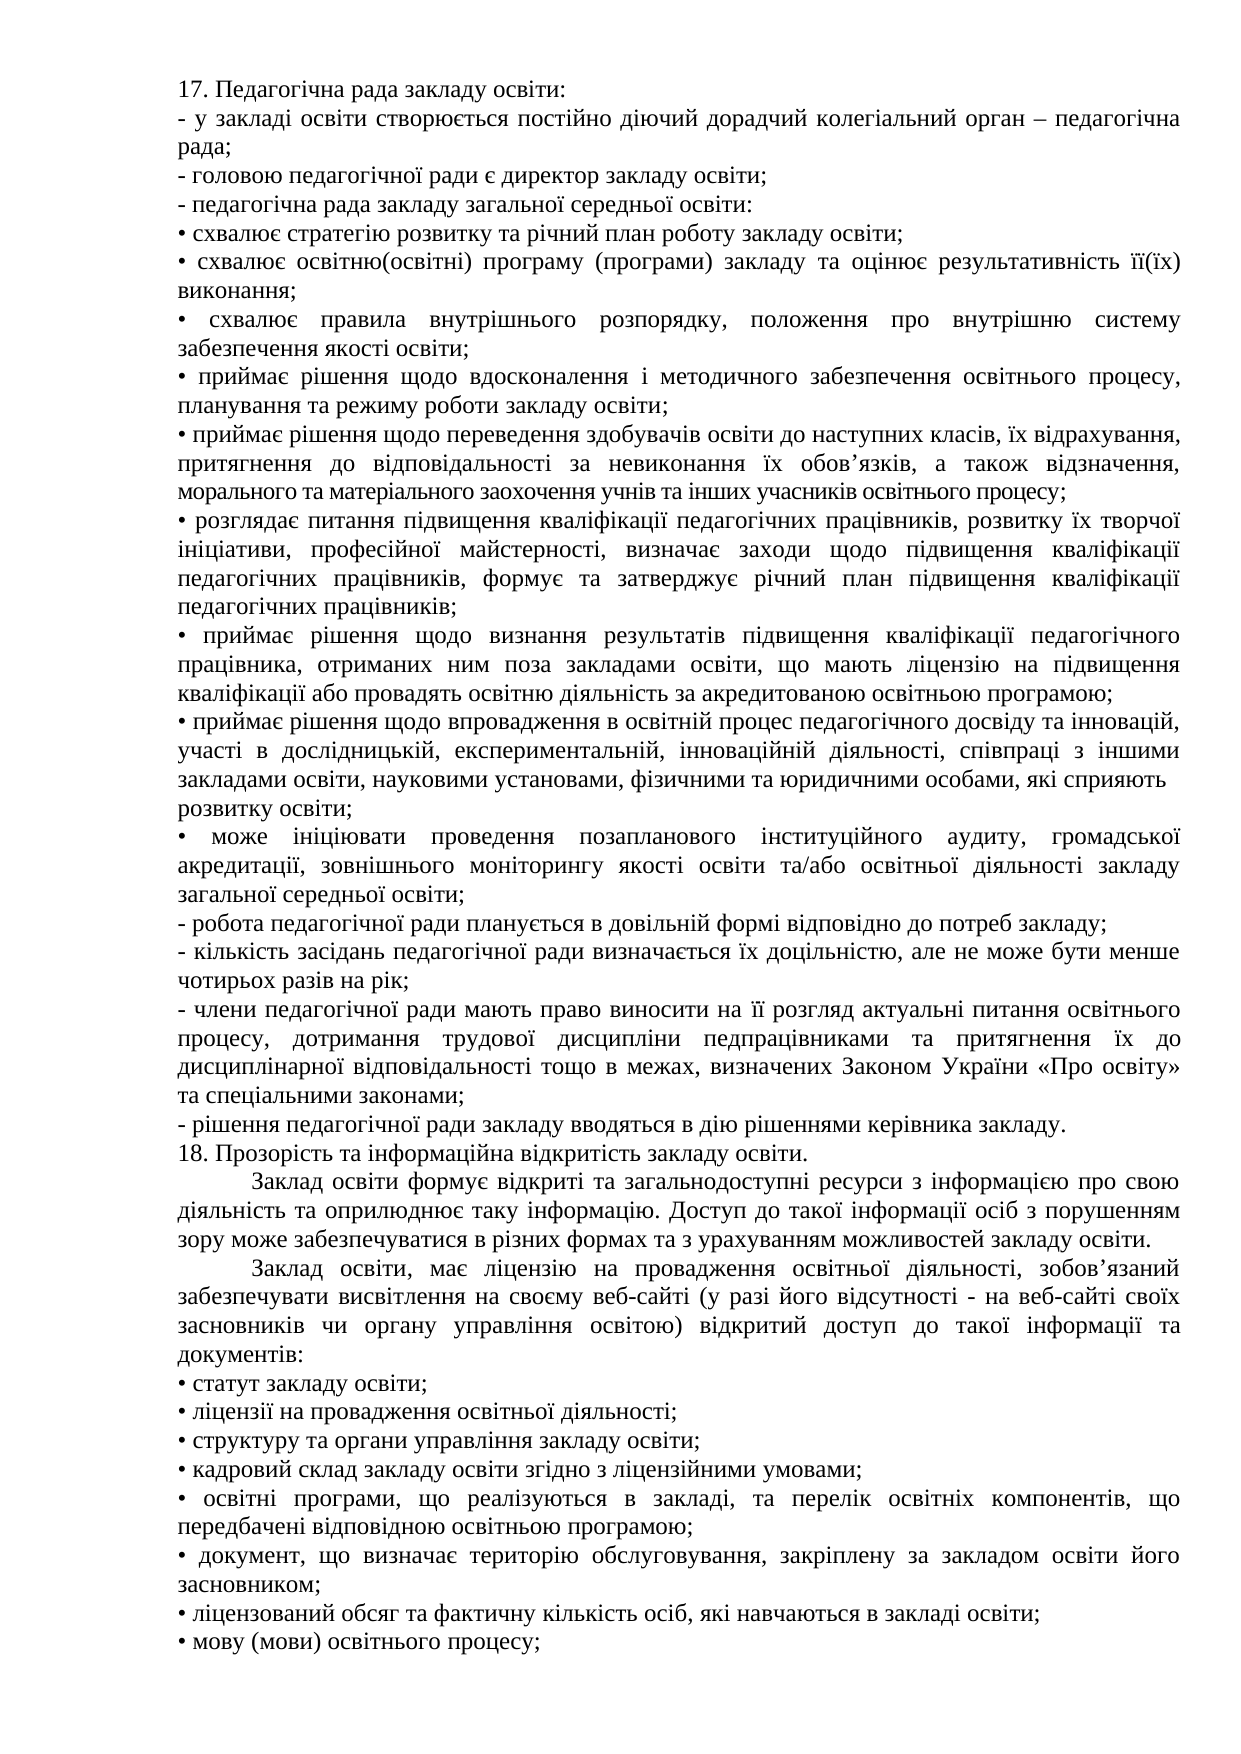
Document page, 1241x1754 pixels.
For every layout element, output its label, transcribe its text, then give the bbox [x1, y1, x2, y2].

list • мову (мови) освітнього процесу; [177, 1626, 1181, 1655]
list • схвалює стратегію розвитку та річний план роботу закладу освіти; [177, 218, 1181, 246]
list Заклад освіти, має ліцензію на провадження освітньої діяльності, зобов’язаний забезпечувати висвітлення на своєму веб-сайті (у разі його відсутності - на веб-сайті своїх засновників чи органу управління освітою) відкритий доступ до такої інформації та документів: [177, 1253, 1181, 1368]
text 17. Педагогічна рада закладу освіти: [177, 74, 1181, 103]
text - у закладі освіти створюється постійно діючий дорадчий колегіальний орган – педагогічна рада; [177, 103, 1181, 160]
text • може ініціювати проведення позапланового інституційного аудиту, громадської акредитації, зовнішнього моніторингу якості освіти та/або освітньої діяльності закладу загальної середньої освіти; [177, 821, 1181, 908]
text - рішення педагогічної ради закладу вводяться в дію рішеннями керівника закладу. [177, 1109, 1181, 1138]
text - кількість засідань педагогічної ради визначається їх доцільністю, але не може бути менше чотирьох разів на рік; [177, 936, 1181, 994]
text розвитку освіти; [177, 793, 1181, 821]
text - робота педагогічної ради планується в довільній формі відповідно до потреб закладу; [177, 908, 1181, 936]
list • кадровий склад закладу освіти згідно з ліцензійними умовами; [177, 1454, 1181, 1483]
list • структуру та органи управління закладу освіти; [177, 1425, 1181, 1454]
list • приймає рішення щодо переведення здобувачів освіти до наступних класів, їх відрахування, притягнення до відповідальності за невиконання їх обов’язків, а також відзначення, морального та матеріального заохочення учнів та інших учасників освітнього процесу; [177, 419, 1181, 505]
list • ліцензований обсяг та фактичну кількість осіб, які навчаються в закладі освіти; [177, 1598, 1181, 1626]
text - головою педагогічної ради є директор закладу освіти; [177, 160, 1181, 189]
text • приймає рішення щодо визнання результатів підвищення кваліфікації педагогічного працівника, отриманих ним поза закладами освіти, що мають ліцензію на підвищення кваліфікації або провадять освітню діяльність за акредитованою освітньою програмою; [177, 620, 1181, 706]
list • приймає рішення щодо вдосконалення і методичного забезпечення освітнього процесу, планування та режиму роботи закладу освіти; [177, 361, 1181, 419]
list • схвалює правила внутрішнього розпорядку, положення про внутрішню систему забезпечення якості освіти; [177, 304, 1181, 361]
list 18. Прозорість та інформаційна відкритість закладу освіти. [177, 1138, 1181, 1166]
text • приймає рішення щодо впровадження в освітній процес педагогічного досвіду та інновацій, участі в дослідницькій, експериментальній, інноваційній діяльності, співпраці з іншими закладами освіти, науковими установами, фізичними та юридичними особами, які сприяють [177, 706, 1181, 793]
text - члени педагогічної ради мають право виносити на її розгляд актуальні питання освітнього процесу, дотримання трудової дисципліни педпрацівниками та притягнення їх до дисциплінарної відповідальності тощо в межах, визначених Законом України «Про освіту» та спеціальними законами; [177, 994, 1181, 1109]
list • схвалює освітню(освітні) програму (програми) закладу та оцінює результативність її(їх) виконання; [177, 246, 1181, 304]
list • освітні програми, що реалізуються в закладі, та перелік освітніх компонентів, що передбачені відповідною освітньою програмою; [177, 1483, 1181, 1540]
text • розглядає питання підвищення кваліфікації педагогічних працівників, розвитку їх творчої ініціативи, професійної майстерності, визначає заходи щодо підвищення кваліфікації педагогічних працівників, формує та затверджує річний план підвищення кваліфікації педагогічних працівників; [177, 505, 1181, 620]
text - педагогічна рада закладу загальної середньої освіти: [177, 189, 1181, 218]
list • ліцензії на провадження освітньої діяльності; [177, 1396, 1181, 1425]
list • статут закладу освіти; [177, 1368, 1181, 1396]
list • документ, що визначає територію обслуговування, закріплену за закладом освіти його засновником; [177, 1540, 1181, 1598]
list Заклад освіти формує відкриті та загальнодоступні ресурси з інформацією про свою діяльність та оприлюднює таку інформацію. Доступ до такої інформації осіб з порушенням зору може забезпечуватися в різних формах та з урахуванням можливостей закладу освіти. [177, 1166, 1181, 1253]
